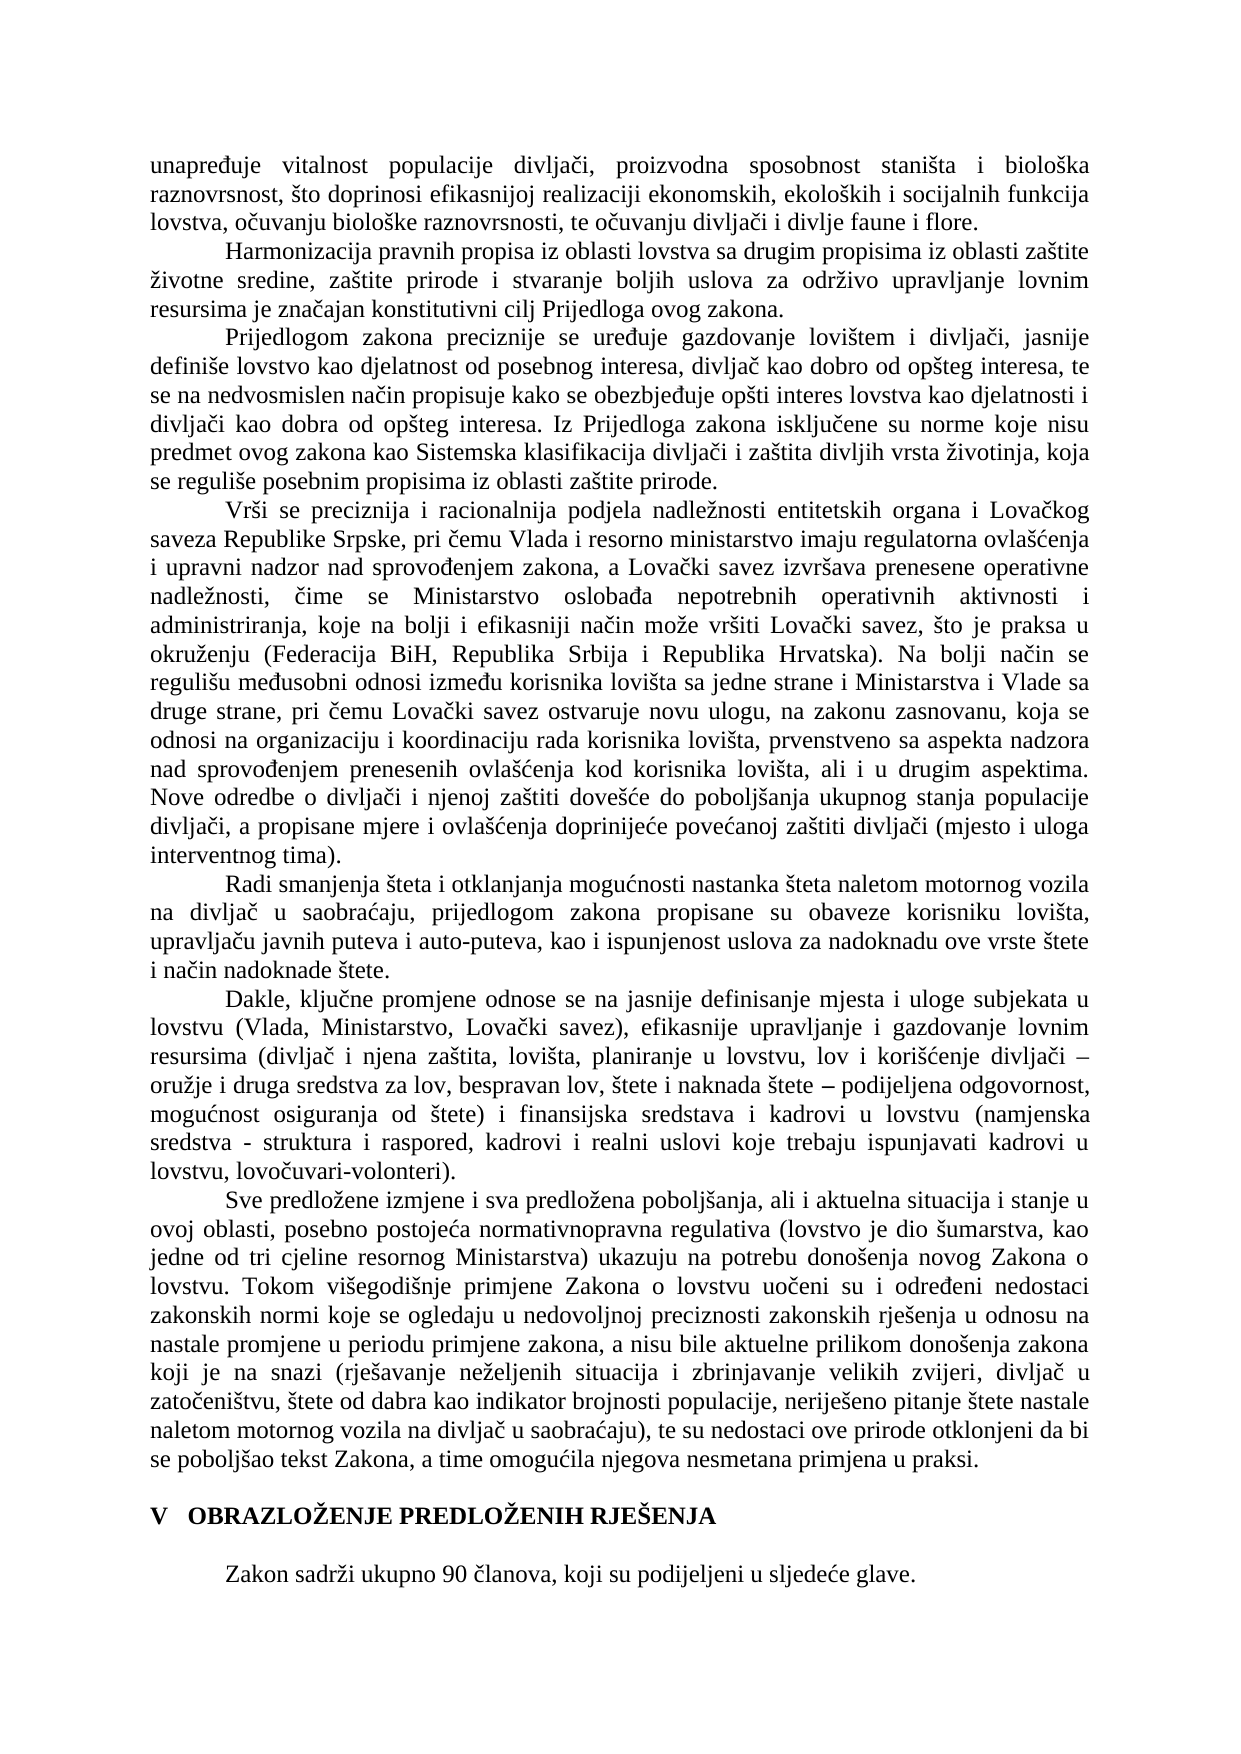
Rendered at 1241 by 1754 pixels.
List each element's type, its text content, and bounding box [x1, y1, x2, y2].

text Dakle, ključne promjene odnose se na jasnije definisanje mjesta i uloge subjekata u lovstvu (Vlada, Ministarstvo, Lovački savez), efikasnije upravljanje i gazdovanje lovnim resursima (divljač i njena zaštita, lovišta, planiranje u lovstvu, lov i korišćenje divljači – oružje i druga sredstva za lov, bespravan lov, štete i naknada štete – podijeljena odgovornost, mogućnost osiguranja od štete) i finansijska sredstava i kadrovi u lovstvu (namjenska sredstva - struktura i raspored, kadrovi i realni uslovi koje trebaju ispunjavati kadrovi u lovstvu, lovočuvari-volonteri). [150, 984, 1090, 1185]
text Radi smanjenja šteta i otklanjanja mogućnosti nastanka šteta naletom motornog vozila na divljač u saobraćaju, prijedlogom zakona propisane su obaveze korisniku lovišta, upravljaču javnih puteva i auto-puteva, kao i ispunjenost uslova za nadoknadu ove vrste štete i način nadoknade štete. [150, 869, 1090, 984]
text Harmonizacija pravnih propisa iz oblasti lovstva sa drugim propisima iz oblasti zaštite životne sredine, zaštite prirode i stvaranje boljih uslova za održivo upravljanje lovnim resursima je značajan konstitutivni cilj Prijedloga ovog zakona. [150, 236, 1090, 322]
text Sve predložene izmjene i sva predložena poboljšanja, ali i aktuelna situacija i stanje u ovoj oblasti, posebno postojeća normativnopravna regulativa (lovstvo je dio šumarstva, kao jedne od tri cjeline resornog Ministarstva) ukazuju na potrebu donošenja novog Zakona o lovstvu. Tokom višegodišnje primjene Zakona o lovstvu uočeni su i određeni nedostaci zakonskih normi koje se ogledaju u nedovoljnoj preciznosti zakonskih rješenja u odnosu na nastale promjene u periodu primjene zakona, a nisu bile aktuelne prilikom donošenja zakona koji je na snazi (rješavanje neželjenih situacija i zbrinjavanje velikih zvijeri, divljač u zatočeništvu, štete od dabra kao indikator brojnosti populacije, neriješeno pitanje štete nastale naletom motornog vozila na divljač u saobraćaju), te su nedostaci ove prirode otklonjeni da bi se poboljšao tekst Zakona, a time omogućila njegova nesmetana primjena u praksi. [150, 1185, 1090, 1472]
text V OBRAZLOŽENJE PREDLOŽENIH RJEŠENJA [150, 1501, 1090, 1530]
text Zakon sadrži ukupno 90 članova, koji su podijeljeni u sljedeće glave. [150, 1559, 1090, 1587]
text Vrši se preciznija i racionalnija podjela nadležnosti entitetskih organa i Lovačkog saveza Republike Srpske, pri čemu Vlada i resorno ministarstvo imaju regulatorna ovlašćenja i upravni nadzor nad sprovođenjem zakona, a Lovački savez izvršava prenesene operativne nadležnosti, čime se Ministarstvo oslobađa nepotrebnih operativnih aktivnosti i administriranja, koje na bolji i efikasniji način može vršiti Lovački savez, što je praksa u okruženju (Federacija BiH, Republika Srbija i Republika Hrvatska). Na bolji način se regulišu međusobni odnosi između korisnika lovišta sa jedne strane i Ministarstva i Vlade sa druge strane, pri čemu Lovački savez ostvaruje novu ulogu, na zakonu zasnovanu, koja se odnosi na organizaciju i koordinaciju rada korisnika lovišta, prvenstveno sa aspekta nadzora nad sprovođenjem prenesenih ovlašćenja kod korisnika lovišta, ali i u drugim aspektima. Nove odredbe o divljači i njenoj zaštiti dovešće do poboljšanja ukupnog stanja populacije divljači, a propisane mjere i ovlašćenja doprinijeće povećanoj zaštiti divljači (mjesto i uloga interventnog tima). [150, 495, 1090, 869]
text Prijedlogom zakona preciznije se uređuje gazdovanje lovištem i divljači, jasnije definiše lovstvo kao djelatnost od posebnog interesa, divljač kao dobro od opšteg interesa, te se na nedvosmislen način propisuje kako se obezbjeđuje opšti interes lovstva kao djelatnosti i divljači kao dobra od opšteg interesa. Iz Prijedloga zakona isključene su norme koje nisu predmet ovog zakona kao Sistemska klasifikacija divljači i zaštita divljih vrsta životinja, koja se reguliše posebnim propisima iz oblasti zaštite prirode. [150, 322, 1090, 495]
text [150, 150, 1090, 236]
